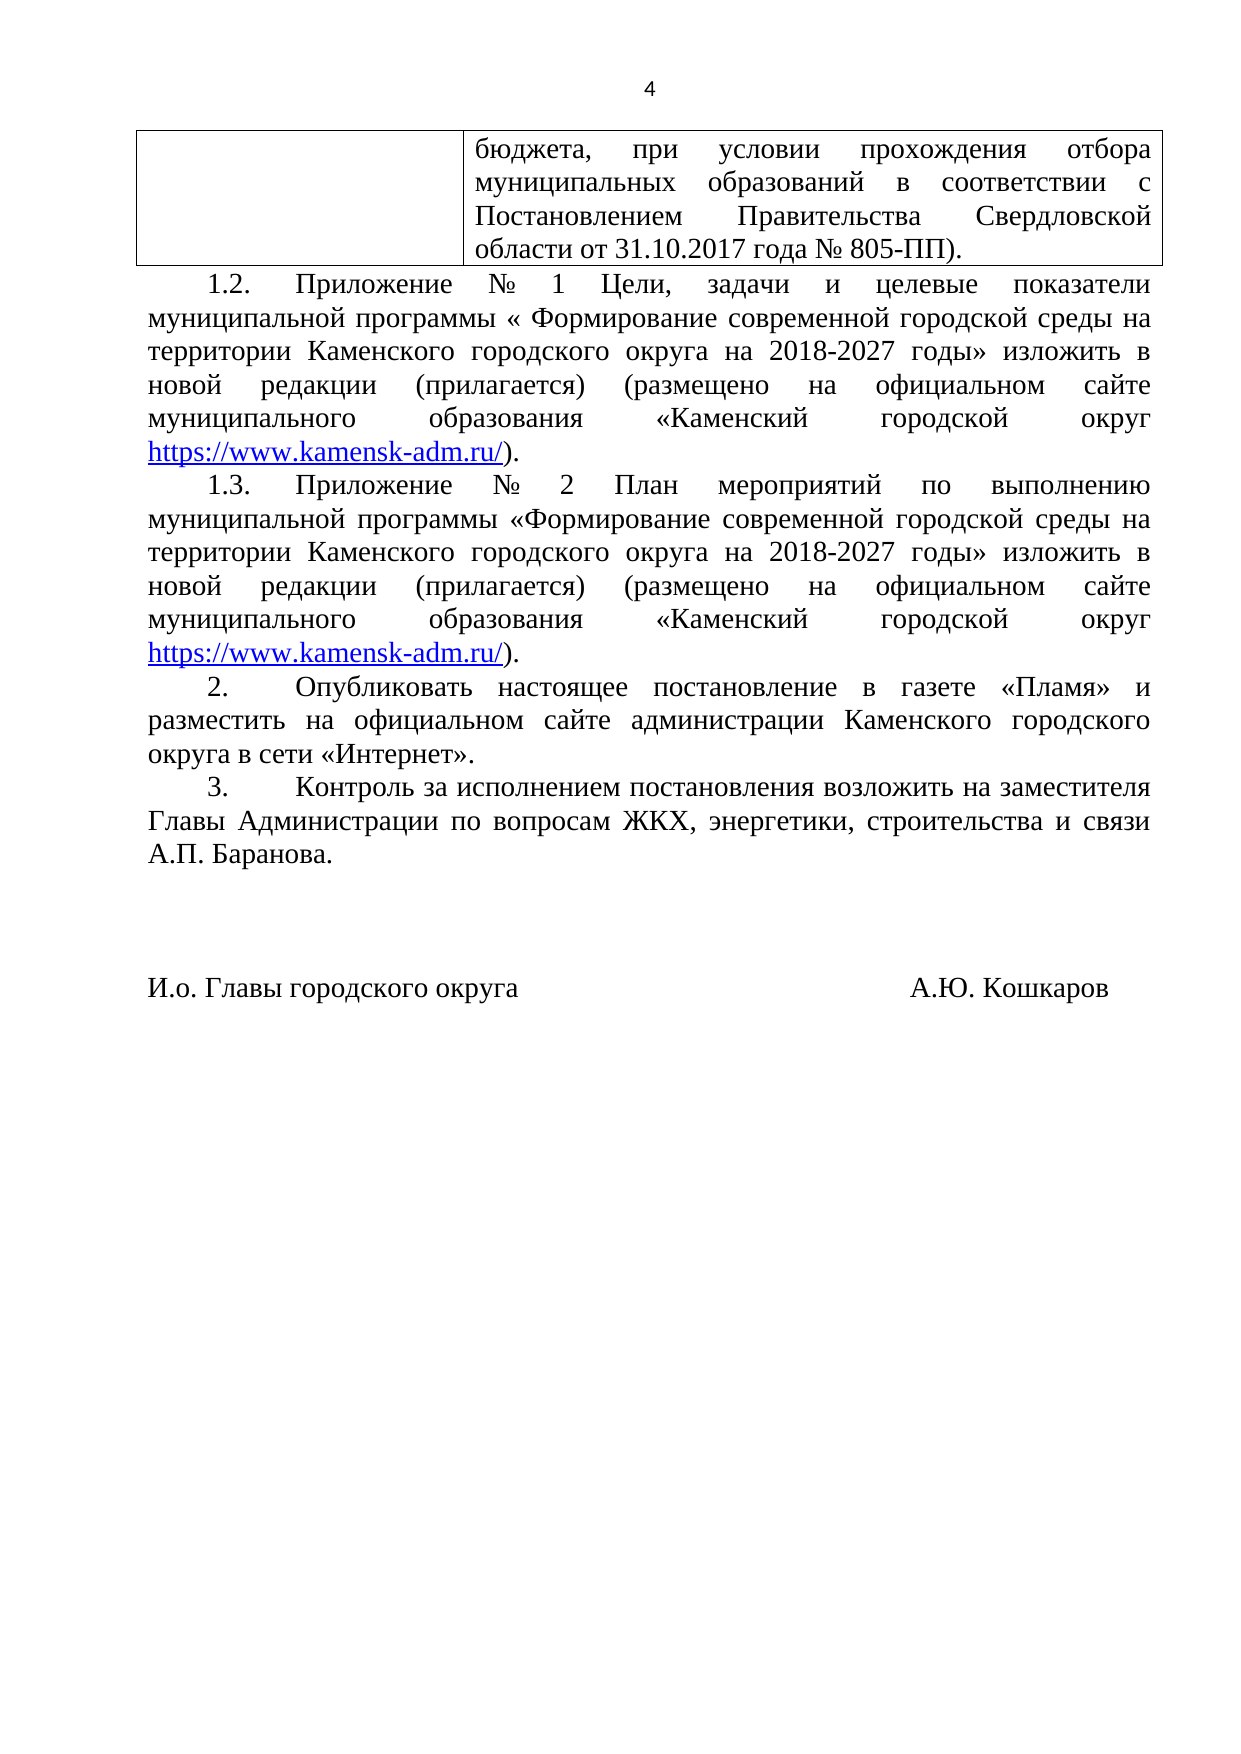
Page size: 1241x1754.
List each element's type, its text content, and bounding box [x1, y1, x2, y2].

table_header И.о. Главы городского округа [147, 971, 633, 1038]
list Опубликовать настоящее постановление в газете «Пламя» и разместить на официальном сайте администрации Каменского городского округа в сети «Интернет». [148, 669, 1152, 769]
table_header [137, 131, 463, 265]
list Контроль за исполнением постановления возложить на заместителя Главы Администрации по вопросам ЖКХ, энергетики, строительства и связи А.П. Баранова. [148, 769, 1152, 870]
list Приложение № 1 Цели, задачи и целевые показатели муниципальной программы « Формирование современной городской среды на территории Каменского городского округа на 2018-2027 годы» изложить в новой редакции (прилагается) (размещено на официальном сайте муниципального образования «Каменский городской округ https://www.kamensk-adm.ru/). [148, 266, 1152, 467]
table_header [464, 131, 1162, 265]
table_header А.Ю. Кошкаров [633, 971, 1120, 1038]
list Приложение № 2 План мероприятий по выполнению муниципальной программы «Формирование современной городской среды на территории Каменского городского округа на 2018-2027 годы» изложить в новой редакции (прилагается) (размещено на официальном сайте муниципального образования «Каменский городской округ https://www.kamensk-adm.ru/). [148, 467, 1152, 669]
